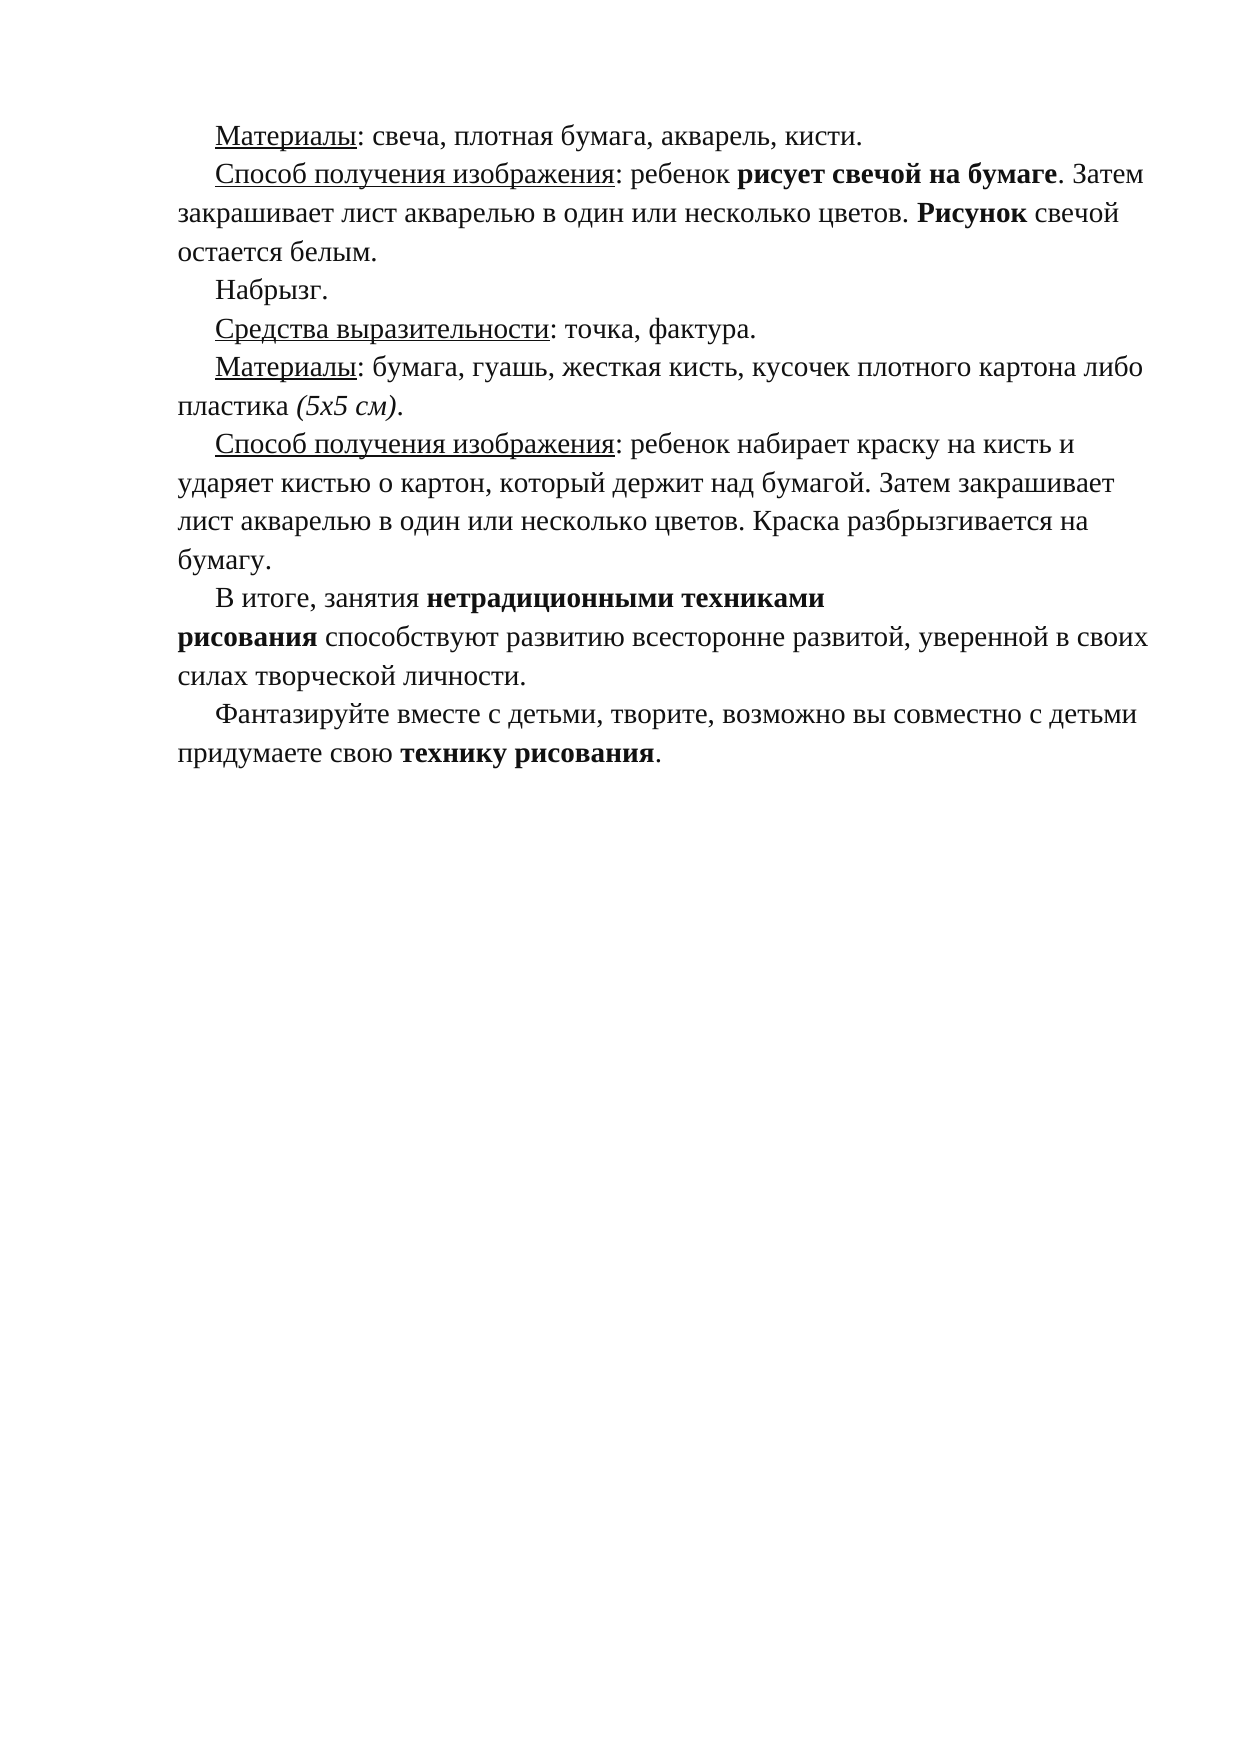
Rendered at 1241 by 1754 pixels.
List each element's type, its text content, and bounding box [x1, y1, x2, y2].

text Средства выразительности: точка, фактура. [177, 311, 1152, 344]
text В итоге, занятия нетрадиционными техниками рисования способствуют развитию всесторонне развитой, уверенной в своих силах творческой личности. [177, 581, 1152, 691]
text Материалы: бумага, гуашь, жесткая кисть, кусочек плотного картона либо пластика (5x5 см). [177, 349, 1152, 421]
text Материалы: свеча, плотная бумага, акварель, кисти. [177, 118, 1152, 152]
text Способ получения изображения: ребенок набирает краску на кисть и ударяет кистью о картон, который держит над бумагой. Затем закрашивает лист акварелью в один или несколько цветов. Краска разбрызгивается на бумагу. [177, 426, 1152, 576]
text Фантазируйте вместе с детьми, творите, возможно вы совместно с детьми придумаете свою технику рисования. [177, 696, 1152, 768]
text Набрызг. [177, 272, 1152, 306]
text Способ получения изображения: ребенок рисует свечой на бумаге. Затем закрашивает лист акварелью в один или несколько цветов. Рисунок свечой остается белым. [177, 157, 1152, 267]
